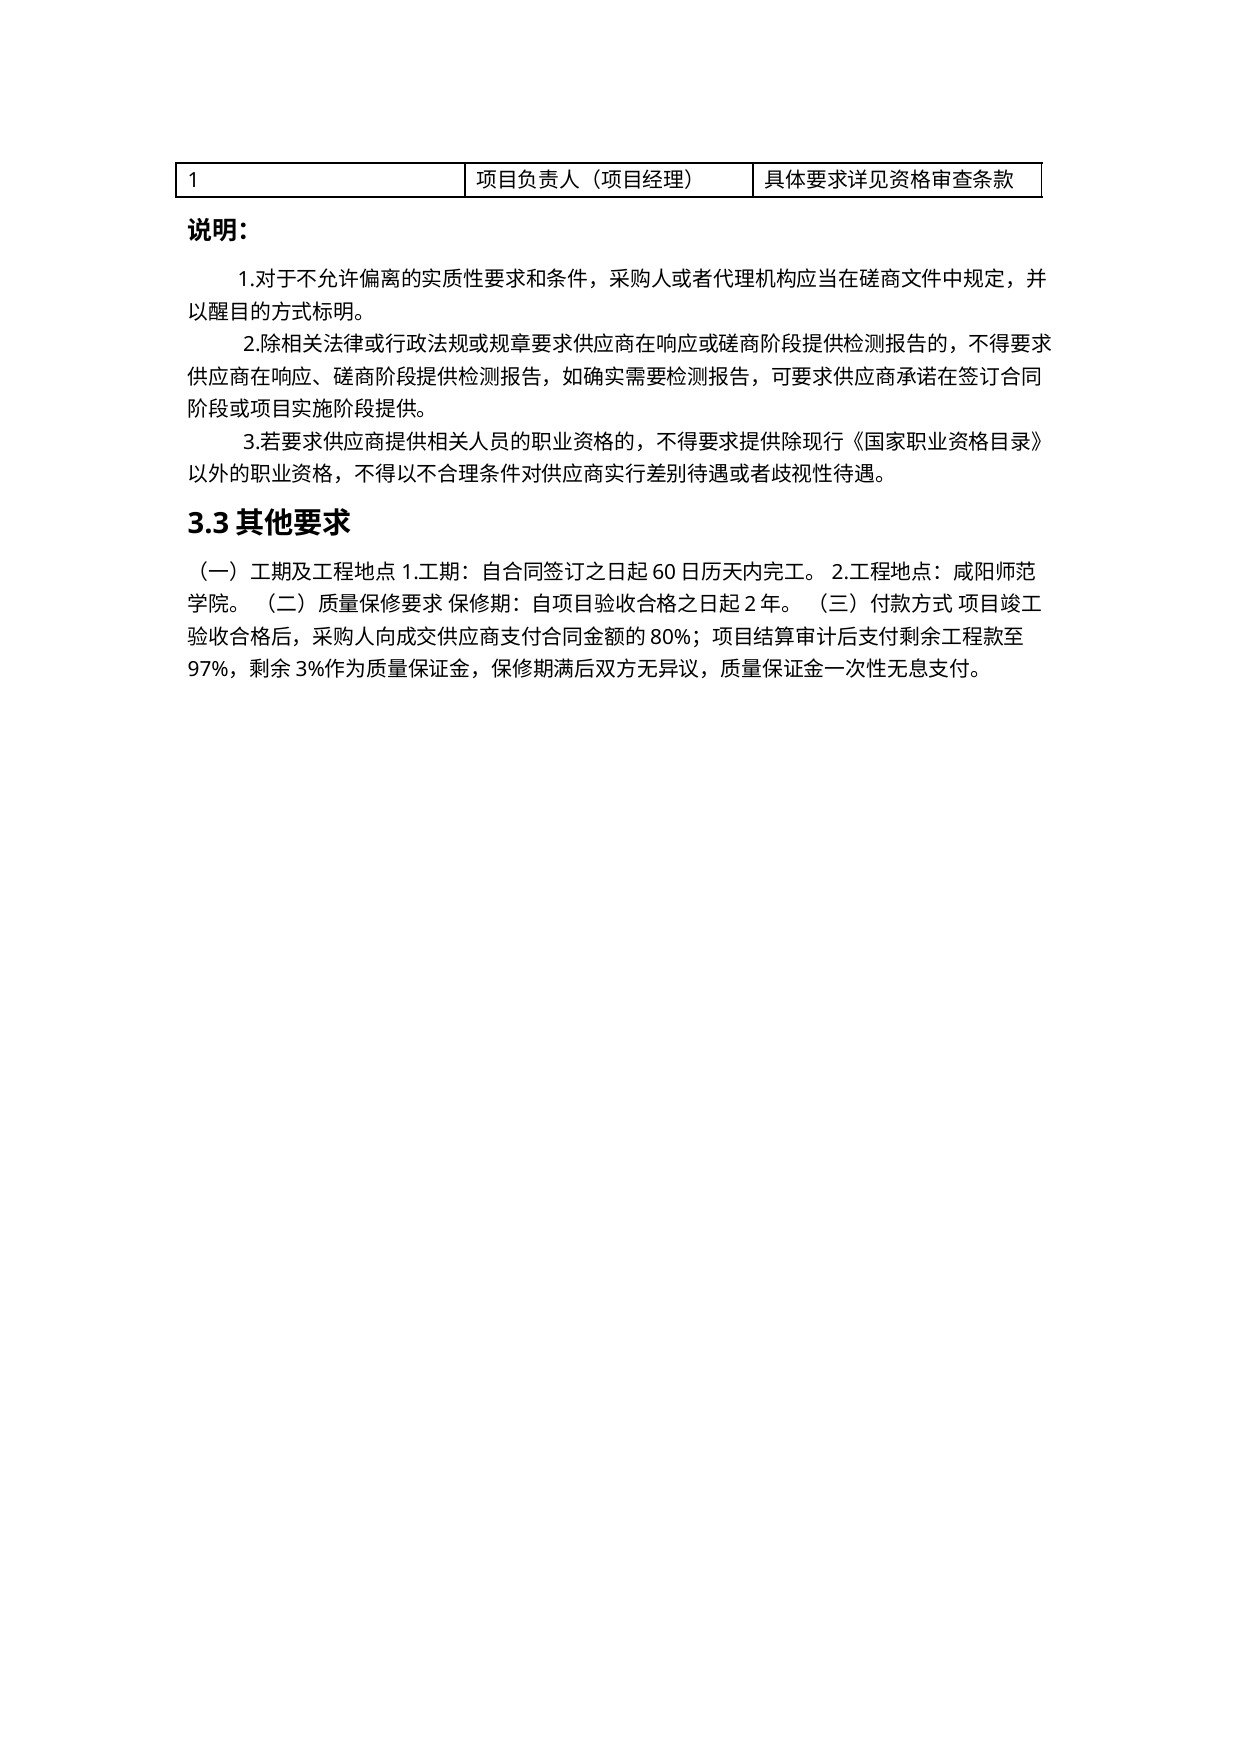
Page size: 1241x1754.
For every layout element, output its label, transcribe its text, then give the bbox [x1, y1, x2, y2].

table_cell 具体要求详见资格审查条款 [754, 164, 1041, 196]
text 说明： [187, 198, 1053, 263]
text 3.3其他要求 [187, 490, 1053, 555]
text 1.对于不允许偏离的实质性要求和条件，采购人或者代理机构应当在磋商文件中规定，并以醒目的方式标明。 [187, 263, 1053, 328]
table_cell 项目负责人（项目经理） [466, 164, 752, 196]
text （一）工期及工程地点 1.工期：自合同签订之日起60日历天内完工。 2.工程地点：咸阳师范学院。 （二）质量保修要求 保修期：自项目验收合格之日起2年。 （三）付款方式 项目竣工验收合格后，采购人向成交供应商支付合同金额的80%；项目结算审计后支付剩余工程款至97%，剩余3%作为质量保证金，保修期满后双方无异议，质量保证金一次性无息支付。 [187, 555, 1053, 685]
text 3.若要求供应商提供相关人员的职业资格的，不得要求提供除现行《国家职业资格目录》以外的职业资格，不得以不合理条件对供应商实行差别待遇或者歧视性待遇。 [187, 425, 1053, 490]
text 2.除相关法律或行政法规或规章要求供应商在响应或磋商阶段提供检测报告的，不得要求供应商在响应、磋商阶段提供检测报告，如确实需要检测报告，可要求供应商承诺在签订合同阶段或项目实施阶段提供。 [187, 328, 1053, 425]
table_cell 1 [177, 164, 464, 196]
